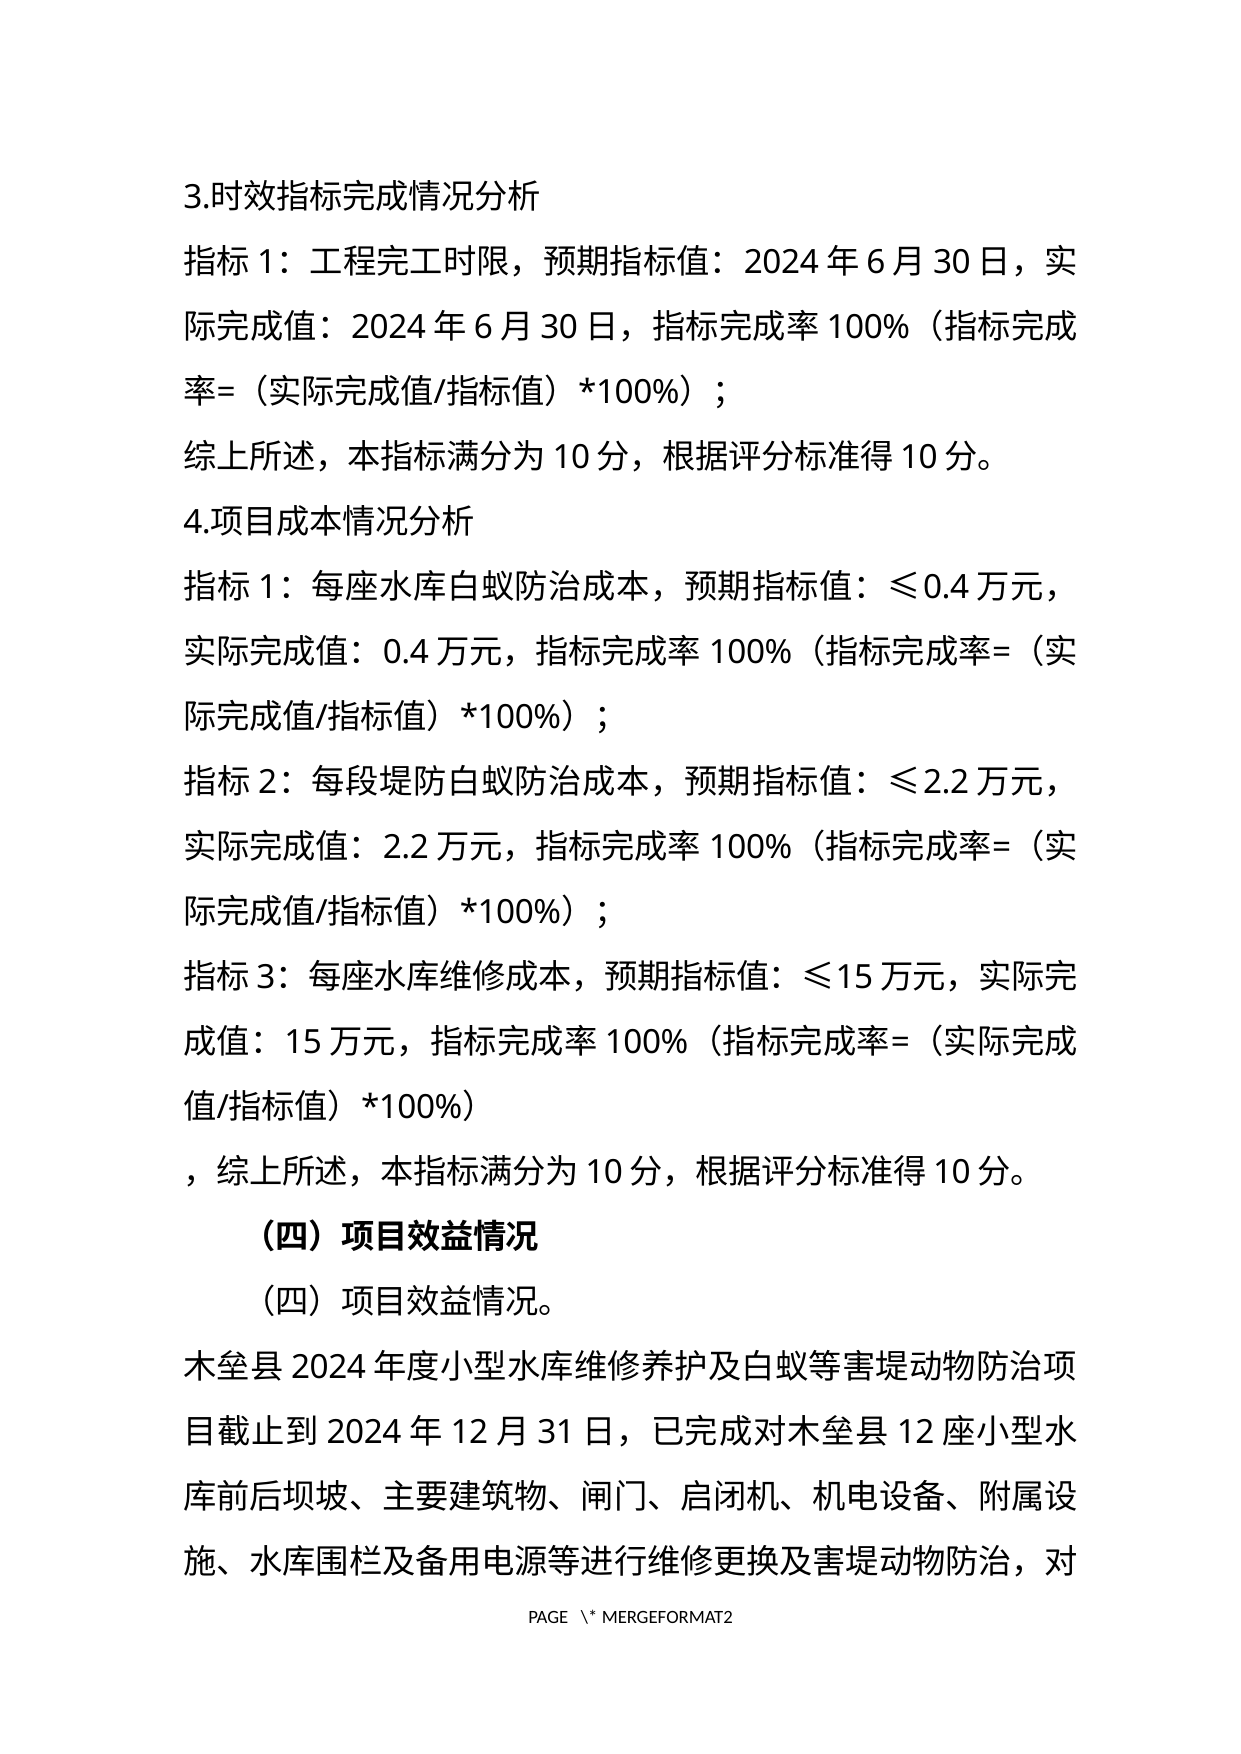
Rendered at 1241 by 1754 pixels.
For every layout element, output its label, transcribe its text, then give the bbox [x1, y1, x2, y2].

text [183, 162, 1078, 1202]
text （四）项目效益情况 [183, 1202, 1078, 1267]
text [183, 1267, 1078, 1592]
